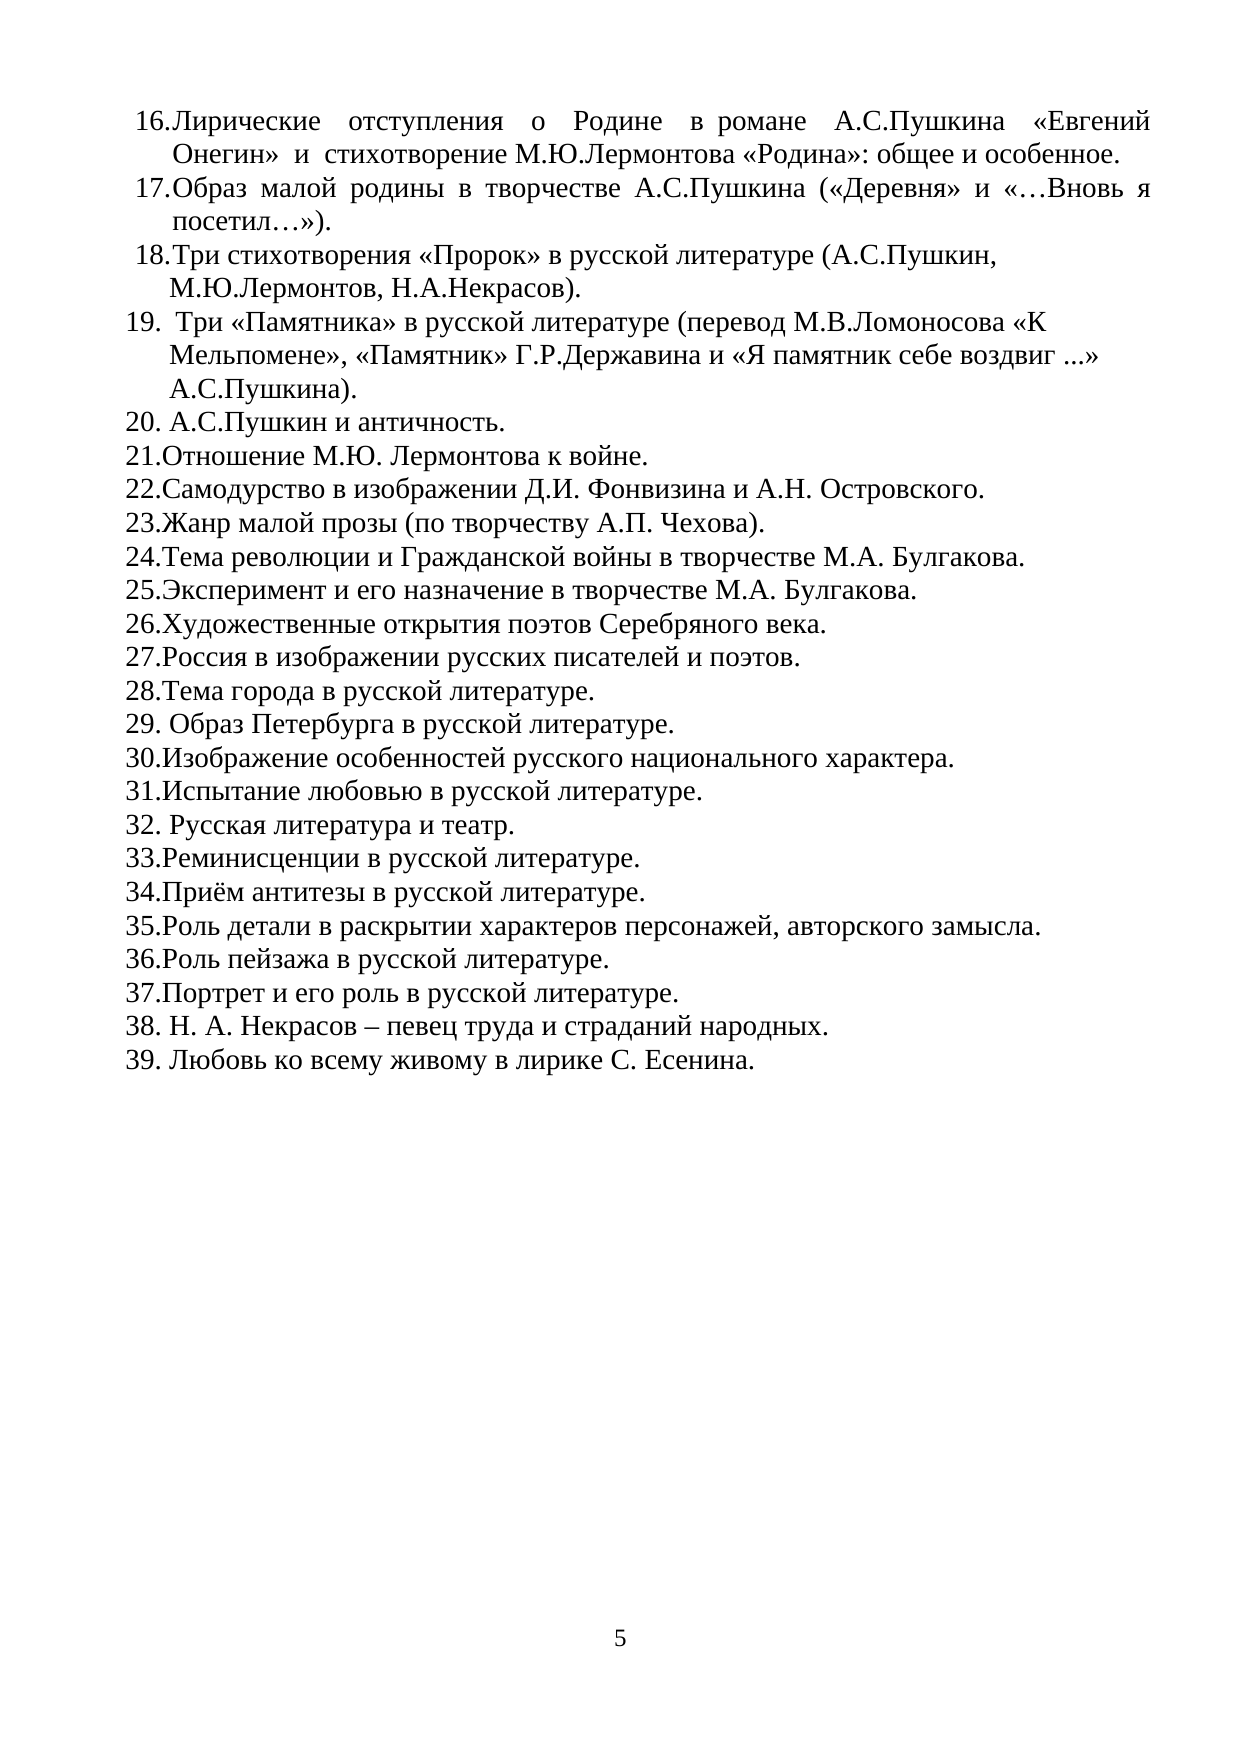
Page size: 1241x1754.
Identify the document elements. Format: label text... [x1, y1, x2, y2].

text 34.Приём антитезы в русской литературе. [89, 874, 1152, 908]
text 38. Н. А. Некрасов – певец труда и страданий народных. [89, 1008, 1152, 1042]
text 24.Тема революции и Гражданской войны в творчестве М.А. Булгакова. [89, 539, 1152, 572]
text 20. А.С.Пушкин и античность. [89, 404, 1152, 438]
text Мельпомене», «Памятник» Г.Р.Державина и «Я памятник себе воздвиг ...» [89, 337, 1152, 371]
text 25.Эксперимент и его назначение в творчестве М.А. Булгакова. [89, 572, 1152, 606]
list Образ малой родины в творчестве А.С.Пушкина («Деревня» и «…Вновь я посетил…»). [134, 170, 1152, 237]
text 22.Самодурство в изображении Д.И. Фонвизина и А.Н. Островского. [89, 472, 1152, 505]
text 19. Три «Памятника» в русской литературе (перевод М.В.Ломоносова «К [89, 304, 1152, 337]
text 31.Испытание любовью в русской литературе. [89, 773, 1152, 807]
text 39. Любовь ко всему живому в лирике С. Есенина. [89, 1042, 1152, 1075]
text 36.Роль пейзажа в русской литературе. [89, 941, 1152, 975]
list Три стихотворения «Пророк» в русской литературе (А.С.Пушкин, [134, 237, 1152, 270]
text 35.Роль детали в раскрытии характеров персонажей, авторского замысла. [89, 908, 1152, 941]
text 26.Художественные открытия поэтов Серебряного века. [89, 606, 1152, 639]
text А.С.Пушкина). [89, 371, 1152, 404]
text 23.Жанр малой прозы (по творчеству А.П. Чехова). [89, 505, 1152, 539]
text М.Ю.Лермонтов, Н.А.Некрасов). [89, 270, 1152, 304]
text 33.Реминисценции в русской литературе. [89, 841, 1152, 874]
text 37.Портрет и его роль в русской литературе. [89, 975, 1152, 1008]
text 32. Русская литература и театр. [89, 807, 1152, 841]
text 21.Отношение М.Ю. Лермонтова к войне. [89, 438, 1152, 472]
text 30.Изображение особенностей русского национального характера. [89, 740, 1152, 773]
text 28.Тема города в русской литературе. [89, 673, 1152, 706]
list Лирические отступления о Родине в романе А.С.Пушкина «Евгений Онегин» и стихотворение М.Ю.Лермонтова «Родина»: общее и особенное. [134, 103, 1152, 170]
text 27.Россия в изображении русских писателей и поэтов. [89, 639, 1152, 673]
text 29. Образ Петербурга в русской литературе. [89, 706, 1152, 740]
